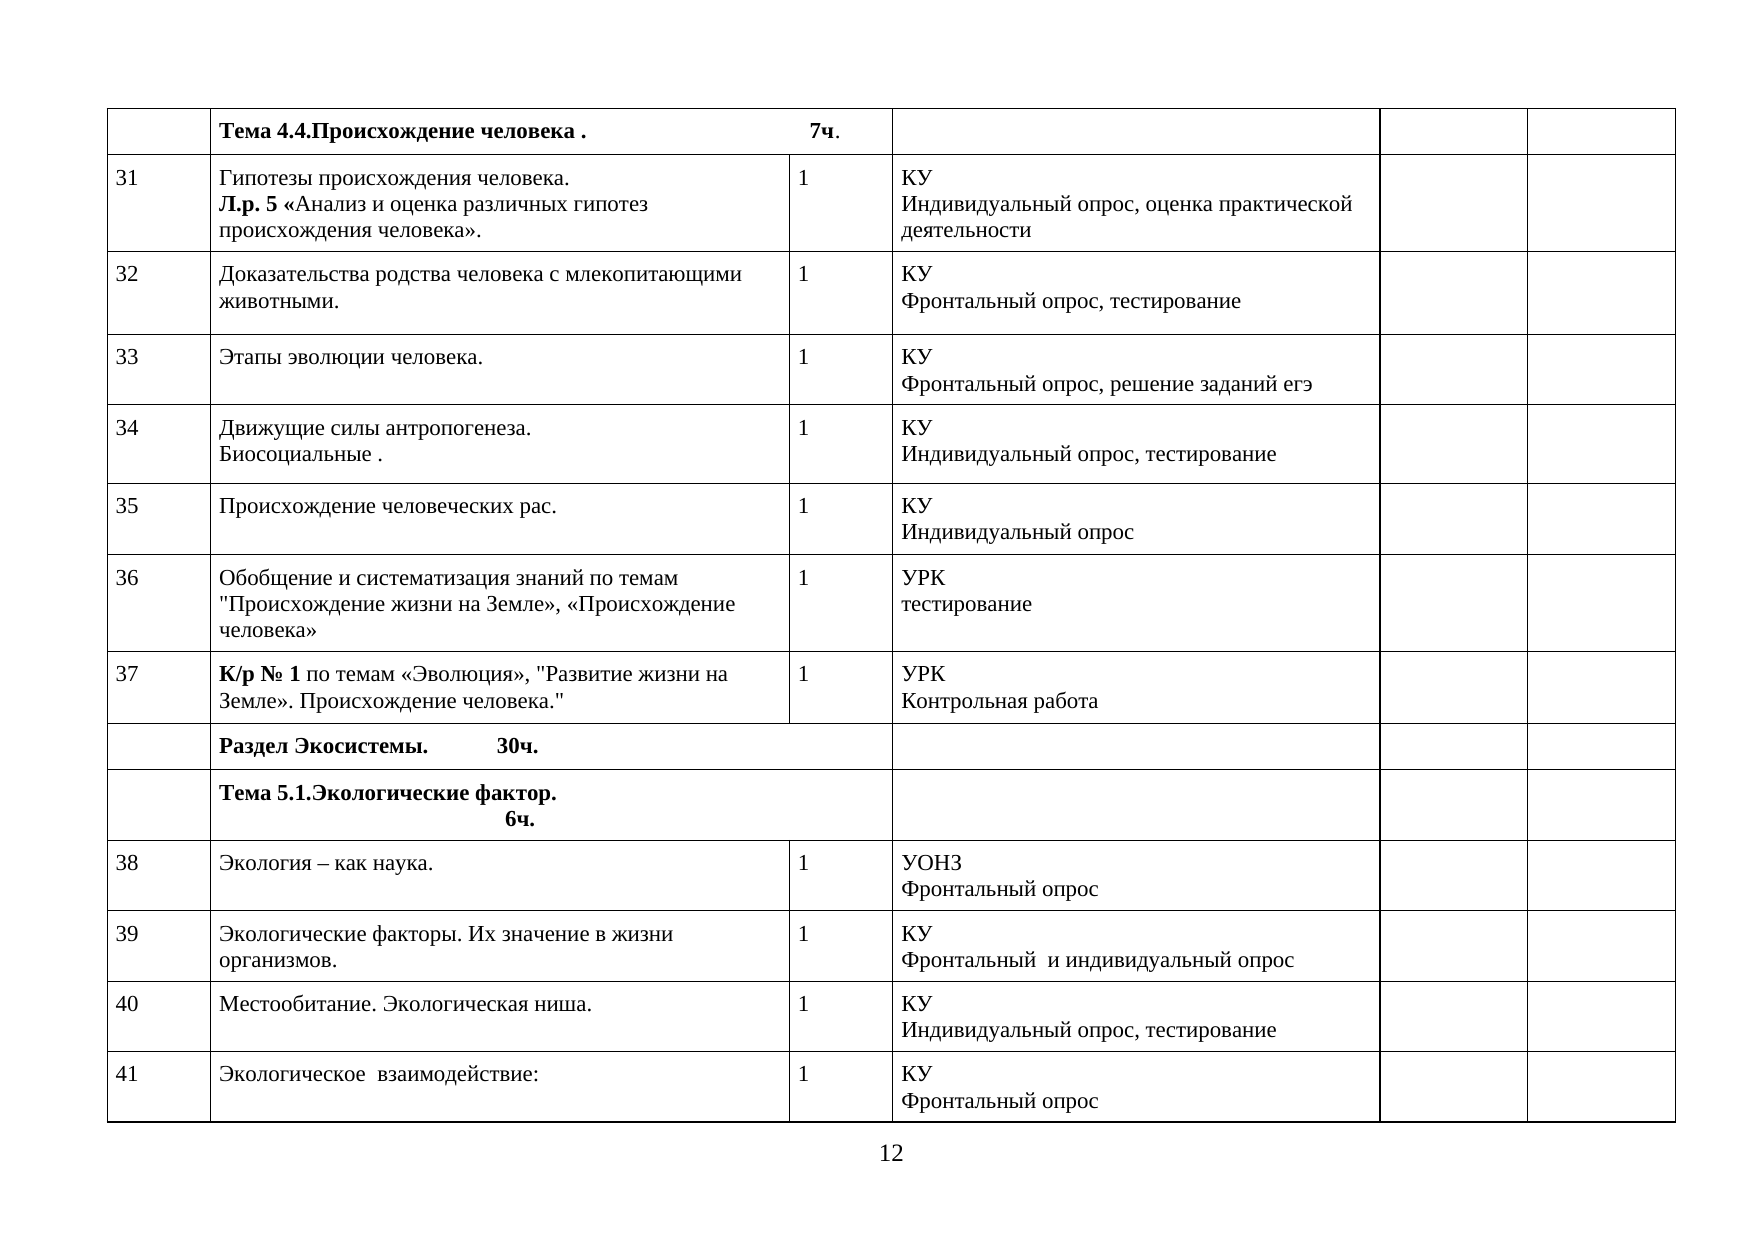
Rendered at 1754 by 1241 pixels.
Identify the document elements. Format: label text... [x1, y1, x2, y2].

table_cell 1 [790, 652, 892, 723]
table_cell [108, 724, 210, 769]
table_cell 1 [790, 405, 892, 482]
table_cell Доказательства родства человека с млекопитающими животными. [211, 252, 789, 334]
table_cell [1528, 982, 1675, 1051]
table_cell [1528, 911, 1675, 981]
table_cell Этапы эволюции человека. [211, 335, 789, 404]
table_cell [1381, 1052, 1527, 1121]
table_cell КУ Фронтальный опрос, тестирование [893, 252, 1379, 334]
table_cell 34 [108, 405, 210, 482]
table_cell Местообитание. Экологическая ниша. [211, 982, 789, 1051]
table_cell УОНЗ Фронтальный опрос [893, 841, 1379, 910]
table_cell 1 [790, 982, 892, 1051]
table_cell [1381, 484, 1527, 554]
table_cell 41 [108, 1052, 210, 1121]
table_cell УРК Контрольная работа [893, 652, 1379, 723]
table_cell [1528, 484, 1675, 554]
table_cell [1381, 335, 1527, 404]
table_cell Тема 5.1.Экологические фактор. 6ч. [211, 770, 892, 840]
table_cell КУ Индивидуальный опрос, тестирование [893, 405, 1379, 482]
table_cell [1528, 405, 1675, 482]
table_cell 39 [108, 911, 210, 981]
table_cell Обобщение и систематизация знаний по темам "Происхождение жизни на Земле», «Происхождение человека» [211, 555, 789, 651]
table_cell [1528, 770, 1675, 840]
table_cell 1 [790, 335, 892, 404]
table_cell [1528, 841, 1675, 910]
table_cell [893, 109, 1379, 154]
table_cell Раздел Экосистемы. 30ч. [211, 724, 892, 769]
table_cell [1528, 555, 1675, 651]
table_cell 35 [108, 484, 210, 554]
table_cell 1 [790, 155, 892, 251]
table_cell [1381, 770, 1527, 840]
table_cell 32 [108, 252, 210, 334]
table_cell [1381, 982, 1527, 1051]
table_cell Экология – как наука. [211, 841, 789, 910]
table_cell [1381, 405, 1527, 482]
table_cell [108, 770, 210, 840]
table_cell 38 [108, 841, 210, 910]
table_cell 31 [108, 155, 210, 251]
table_cell [1528, 109, 1675, 154]
table_cell [1381, 109, 1527, 154]
table_cell К/р № 1 по темам «Эволюция», "Развитие жизни на Земле». Происхождение человека." [211, 652, 789, 723]
table_cell КУ Фронтальный опрос, решение заданий егэ [893, 335, 1379, 404]
table_cell 36 [108, 555, 210, 651]
table_cell [1528, 335, 1675, 404]
table_cell КУ Фронтальный опрос [893, 1052, 1379, 1121]
table_cell УРК тестирование [893, 555, 1379, 651]
table_cell [1381, 841, 1527, 910]
table_cell [1381, 724, 1527, 769]
table_cell КУ Индивидуальный опрос, оценка практической деятельности [893, 155, 1379, 251]
table_cell Происхождение человеческих рас. [211, 484, 789, 554]
table_cell 1 [790, 841, 892, 910]
table_cell 40 [108, 982, 210, 1051]
table_cell [1381, 555, 1527, 651]
table_cell 1 [790, 555, 892, 651]
table_cell Гипотезы происхождения человека. Л.р. 5 «Анализ и оценка различных гипотез происхождения человека». [211, 155, 789, 251]
table_cell [1528, 155, 1675, 251]
table_cell Экологические факторы. Их значение в жизни организмов. [211, 911, 789, 981]
table_cell [108, 109, 210, 154]
table_cell [1528, 652, 1675, 723]
table_cell 1 [790, 484, 892, 554]
table_cell [1381, 155, 1527, 251]
table_cell Движущие силы антропогенеза. Биосоциальные . [211, 405, 789, 482]
table_cell Тема 4.4.Происхождение человека . 7ч. [211, 109, 892, 154]
table_cell [1381, 252, 1527, 334]
table_cell 1 [790, 911, 892, 981]
table_cell 1 [790, 252, 892, 334]
table_cell Экологическое взаимодействие: [211, 1052, 789, 1121]
table_cell [1381, 911, 1527, 981]
table_cell 33 [108, 335, 210, 404]
table_cell [1528, 252, 1675, 334]
table_cell 37 [108, 652, 210, 723]
table_cell [1528, 724, 1675, 769]
table_cell КУ Индивидуальный опрос, тестирование [893, 982, 1379, 1051]
table_cell [893, 770, 1379, 840]
table_cell [893, 724, 1379, 769]
table_cell КУ Индивидуальный опрос [893, 484, 1379, 554]
table_cell [1381, 652, 1527, 723]
table_cell 1 [790, 1052, 892, 1121]
table_cell [1528, 1052, 1675, 1121]
table_cell КУ Фронтальный и индивидуальный опрос [893, 911, 1379, 981]
